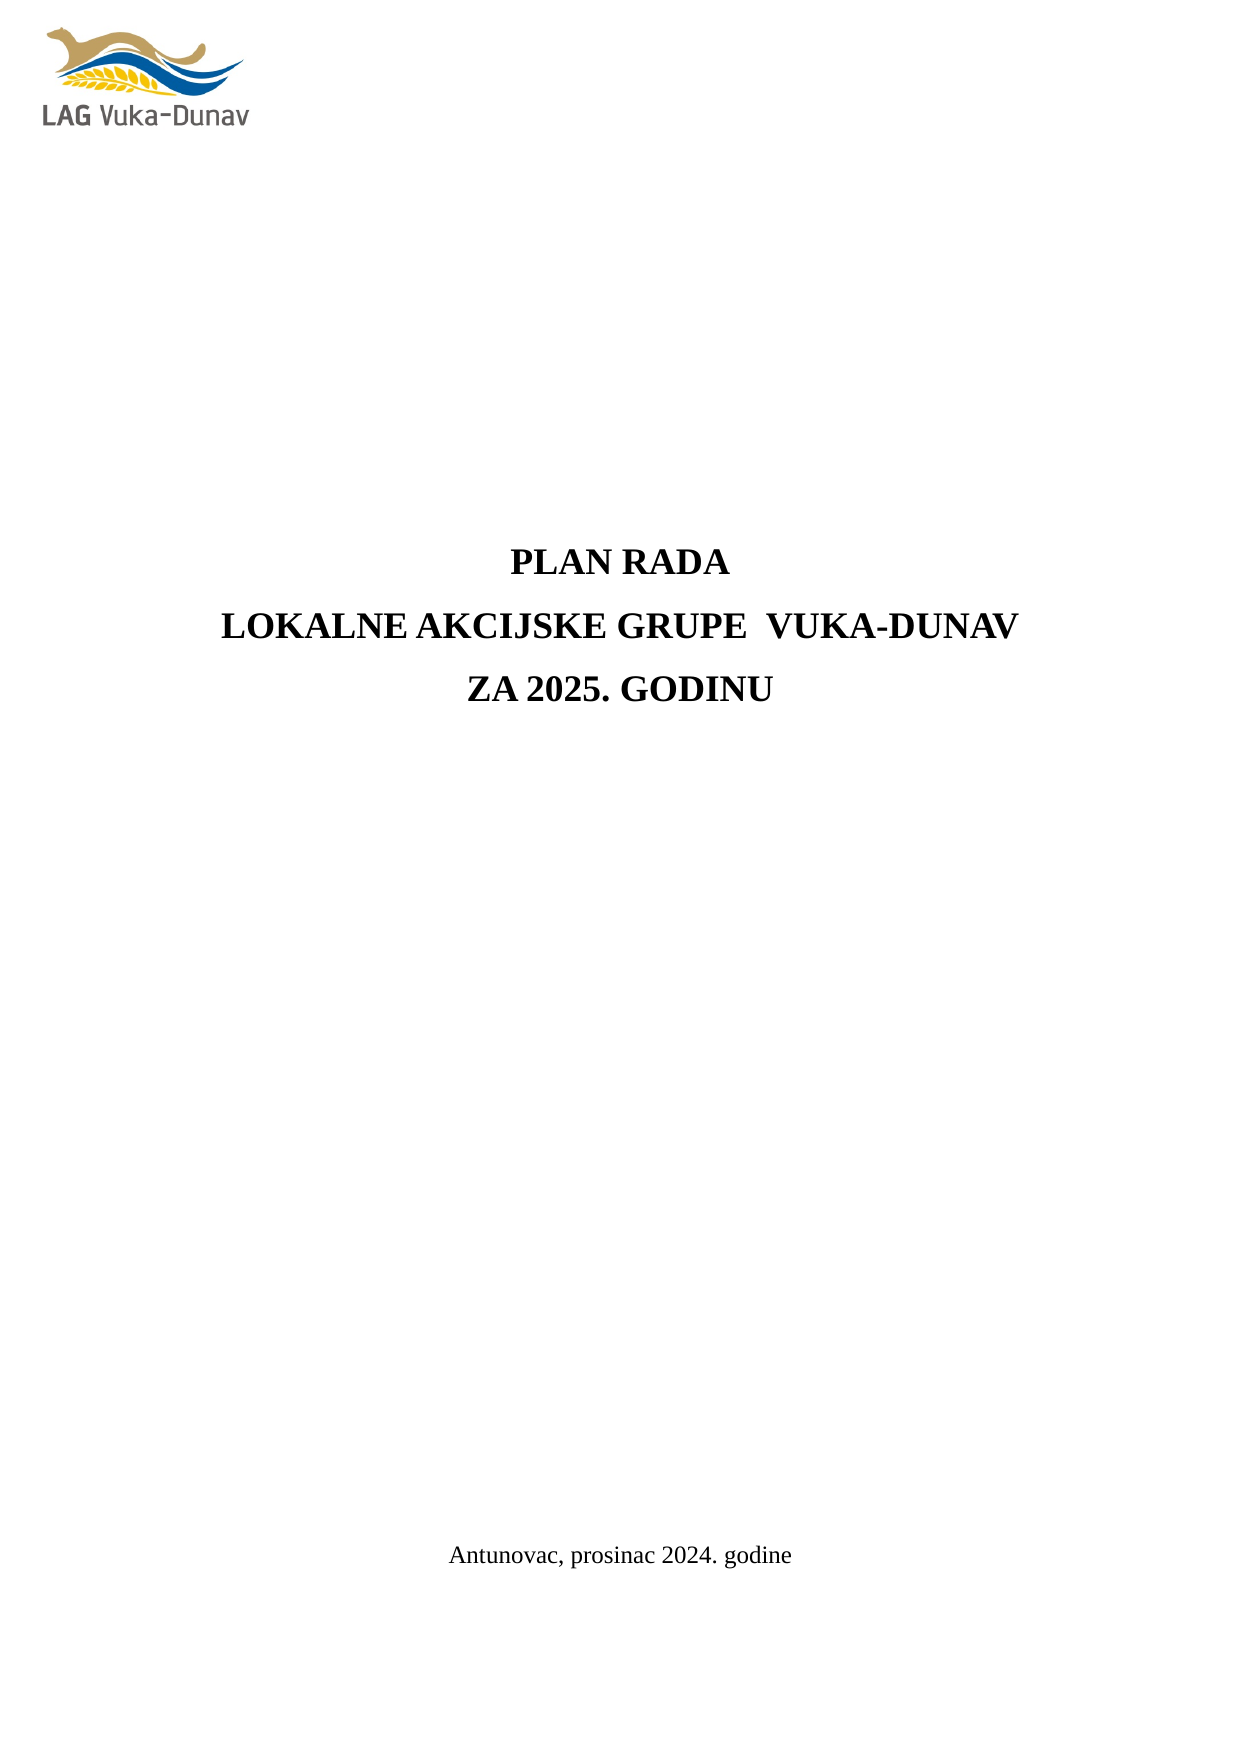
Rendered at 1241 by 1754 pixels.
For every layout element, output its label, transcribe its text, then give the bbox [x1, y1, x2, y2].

text ZA 2025. GODINU [148, 666, 1093, 709]
text Antunovac, prosinac 2024. godine [148, 1541, 1093, 1569]
text LOKALNE AKCIJSKE GRUPE VUKA-DUNAV [148, 603, 1093, 646]
picture [0, 0, 273, 161]
text PLAN RADA [148, 540, 1093, 583]
